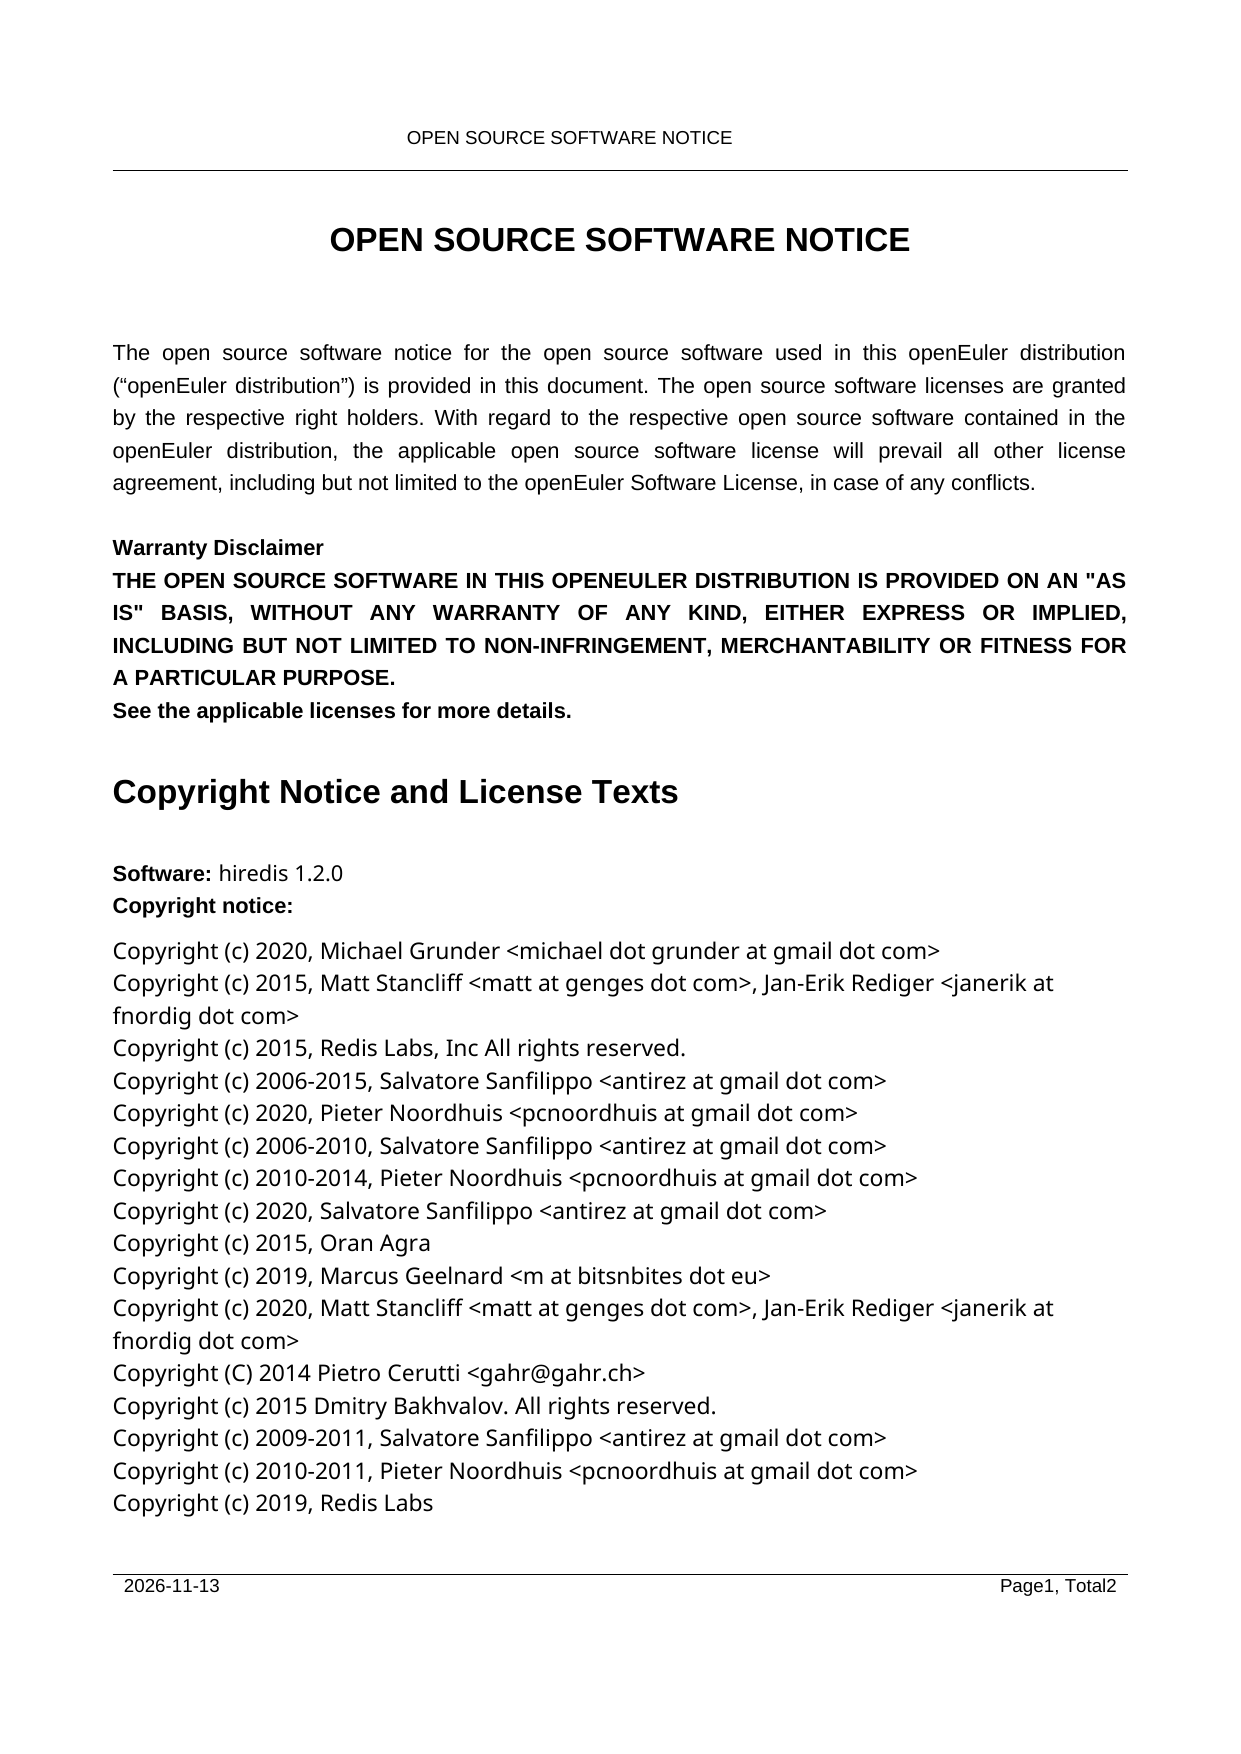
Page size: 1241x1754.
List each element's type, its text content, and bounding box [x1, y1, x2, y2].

text Copyright (c) 2020, Michael Grunder <michael dot grunder at gmail dot com> Copyright (c) 2015, Matt Stancliff <matt at genges dot com>, Jan-Erik Rediger <janerik at fnordig dot com> Copyright (c) 2015, Redis Labs, Inc All rights reserved. Copyright (c) 2006-2015, Salvatore Sanfilippo <antirez at gmail dot com> Copyright (c) 2020, Pieter Noordhuis <pcnoordhuis at gmail dot com> Copyright (c) 2006-2010, Salvatore Sanfilippo <antirez at gmail dot com> Copyright (c) 2010-2014, Pieter Noordhuis <pcnoordhuis at gmail dot com> Copyright (c) 2020, Salvatore Sanfilippo <antirez at gmail dot com> Copyright (c) 2015, Oran Agra Copyright (c) 2019, Marcus Geelnard <m at bitsnbites dot eu> Copyright (c) 2020, Matt Stancliff <matt at genges dot com>, Jan-Erik Rediger <janerik at fnordig dot com> Copyright (C) 2014 Pietro Cerutti <gahr@gahr.ch> Copyright (c) 2015 Dmitry Bakhvalov. All rights reserved. Copyright (c) 2009-2011, Salvatore Sanfilippo <antirez at gmail dot com> Copyright (c) 2010-2011, Pieter Noordhuis <pcnoordhuis at gmail dot com> Copyright (c) 2019, Redis Labs [112, 934, 1128, 1551]
text Copyright Notice and License Texts [112, 759, 1128, 824]
title Software: hiredis 1.2.0 [112, 856, 1128, 889]
text OPEN SOURCE SOFTWARE NOTICE [112, 206, 1128, 271]
text The open source software notice for the open source software used in this openEuler distribution (“openEuler distribution”) is provided in this document. The open source software licenses are granted by the respective right holders. With regard to the respective open source software contained in the openEuler distribution, the applicable open source software license will prevail all other license agreement, including but not limited to the openEuler Software License, in case of any conflicts. [112, 336, 1128, 499]
text Copyright notice: [112, 889, 1128, 921]
text Warranty Disclaimer [112, 531, 1128, 564]
text THE OPEN SOURCE SOFTWARE IN THIS OPENEULER DISTRIBUTION IS PROVIDED ON AN "AS IS" BASIS, WITHOUT ANY WARRANTY OF ANY KIND, EITHER EXPRESS OR IMPLIED, INCLUDING BUT NOT LIMITED TO NON-INFRINGEMENT, MERCHANTABILITY OR FITNESS FOR A PARTICULAR PURPOSE. See the applicable licenses for more details. [112, 564, 1128, 726]
